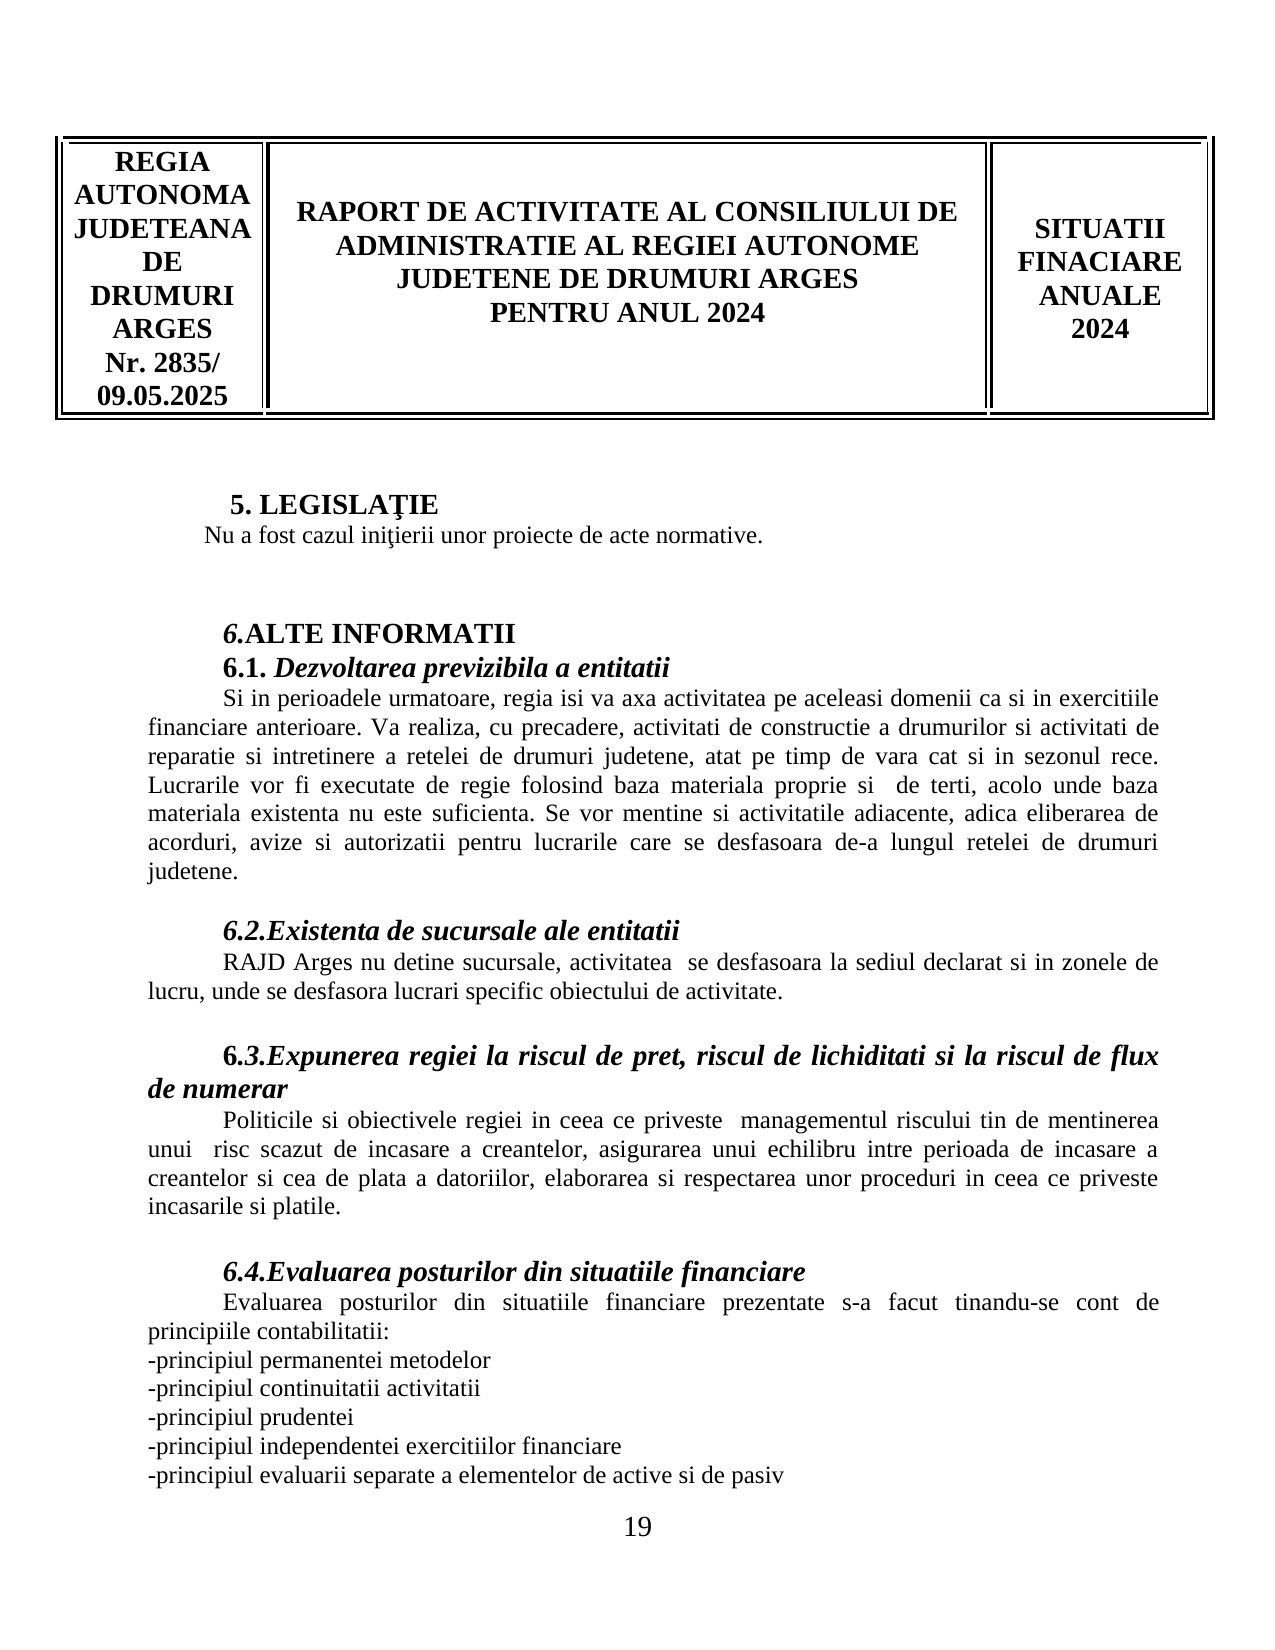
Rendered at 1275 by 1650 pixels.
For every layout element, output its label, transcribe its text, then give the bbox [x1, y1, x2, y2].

text -principiul prudentei [148, 1402, 1160, 1431]
text -principiul evaluarii separate a elementelor de active si de pasiv [148, 1460, 1160, 1488]
text 6.2.Existenta de sucursale ale entitatii [148, 913, 1160, 947]
text Si in perioadele urmatoare, regia isi va axa activitatea pe aceleasi domenii ca si in exercitiile financiare anterioare. Va realiza, cu precadere, activitati de constructie a drumurilor si activitati de reparatie si intretinere a retelei de drumuri judetene, atat pe timp de vara cat si in sezonul rece. Lucrarile vor fi executate de regie folosind baza materiala proprie si de terti, acolo unde baza materiala existenta nu este suficienta. Se vor mentine si activitatile adiacente, adica eliberarea de acorduri, avize si autorizatii pentru lucrarile care se desfasoara de-a lungul retelei de drumuri judetene. [148, 683, 1160, 885]
text 6.ALTE INFORMATII [148, 616, 1160, 650]
text 6.1. Dezvoltarea previzibila a entitatii [148, 650, 1160, 683]
text Evaluarea posturilor din situatiile financiare prezentate s-a facut tinandu-se cont de principiile contabilitatii: [148, 1287, 1160, 1345]
text -principiul permanentei metodelor [148, 1345, 1160, 1373]
text 5. LEGISLAŢIE [148, 487, 1127, 521]
text 6.4.Evaluarea posturilor din situatiile financiare [148, 1254, 1160, 1287]
text -principiul independentei exercitiilor financiare [148, 1431, 1160, 1460]
text 6.3.Expunerea regiei la riscul de pret, riscul de lichiditati si la riscul de flux de numerar [148, 1038, 1160, 1105]
text -principiul continuitatii activitatii [148, 1373, 1160, 1402]
text Nu a fost cazul iniţierii unor proiecte de acte normative. [148, 521, 1127, 549]
text RAJD Arges nu detine sucursale, activitatea se desfasoara la sediul declarat si in zonele de lucru, unde se desfasora lucrari specific obiectului de activitate. [148, 947, 1160, 1004]
text Politicile si obiectivele regiei in ceea ce priveste managementul riscului tin de mentinerea unui risc scazut de incasare a creantelor, asigurarea unui echilibru intre perioada de incasare a creantelor si cea de plata a datoriilor, elaborarea si respectarea unor proceduri in ceea ce priveste incasarile si platile. [148, 1105, 1160, 1220]
